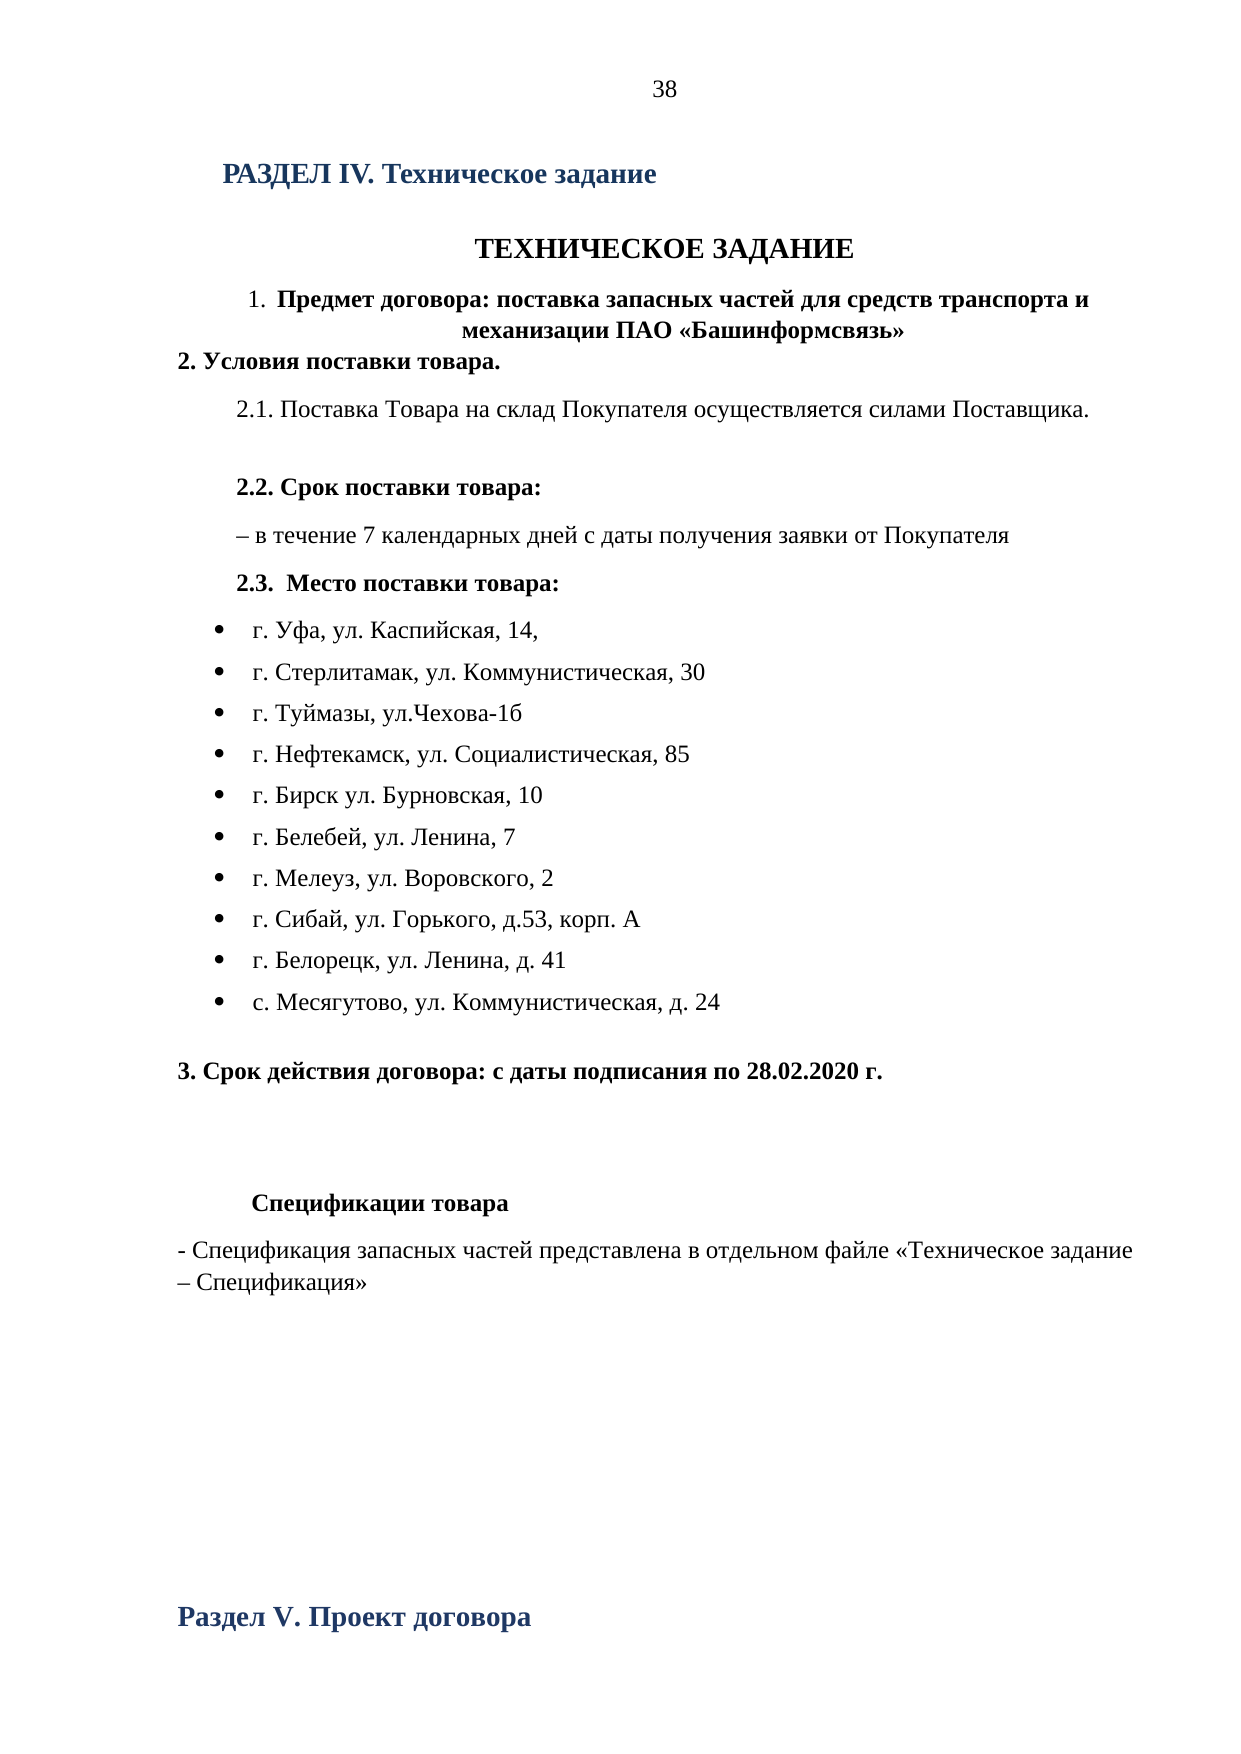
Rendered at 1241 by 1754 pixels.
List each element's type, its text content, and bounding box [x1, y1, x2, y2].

list г. Туймазы, ул.Чехова-1б [215, 698, 1152, 727]
text 2.1. Поставка Товара на склад Покупателя осуществляется силами Поставщика. [177, 394, 1152, 453]
text Раздел V. Проект договора [177, 1599, 1152, 1633]
list г. Белорецк, ул. Ленина, д. 41 [215, 946, 1152, 974]
text - Спецификация запасных частей представлена в отдельном файле «Техническое задание – Спецификация» [177, 1236, 1152, 1295]
list г. Нефтекамск, ул. Социалистическая, 85 [215, 739, 1152, 768]
list Предмет договора: поставка запасных частей для средств транспорта и механизации ПАО «Башинформсвязь» [185, 284, 1152, 344]
list с. Месягутово, ул. Коммунистическая, д. 24 [215, 987, 1152, 1016]
list г. Сибай, ул. Горького, д.53, корп. А [215, 904, 1152, 933]
list г. Стерлитамак, ул. Коммунистическая, 30 [215, 657, 1152, 686]
text 2. Условия поставки товара. [177, 346, 1152, 375]
text 3. Срок действия договора: с даты подписания по 28.02.2020 г. [177, 1056, 1152, 1116]
text 2.2. Срок поставки товара: [177, 472, 1152, 501]
list г. Уфа, ул. Каспийская, 14, [215, 616, 1152, 644]
text ТЕХНИЧЕСКОЕ ЗАДАНИЕ [177, 231, 1152, 264]
text РАЗДЕЛ IV. Техническое задание [222, 156, 1152, 190]
text – в течение 7 календарных дней с даты получения заявки от Покупателя [177, 520, 1152, 549]
text Спецификации товара [177, 1188, 1152, 1216]
list г. Мелеуз, ул. Воровского, 2 [215, 863, 1152, 892]
list г. Бирск ул. Бурновская, 10 [215, 781, 1152, 809]
text 2.3. Место поставки товара: [177, 568, 1152, 597]
list г. Белебей, ул. Ленина, 7 [215, 822, 1152, 851]
